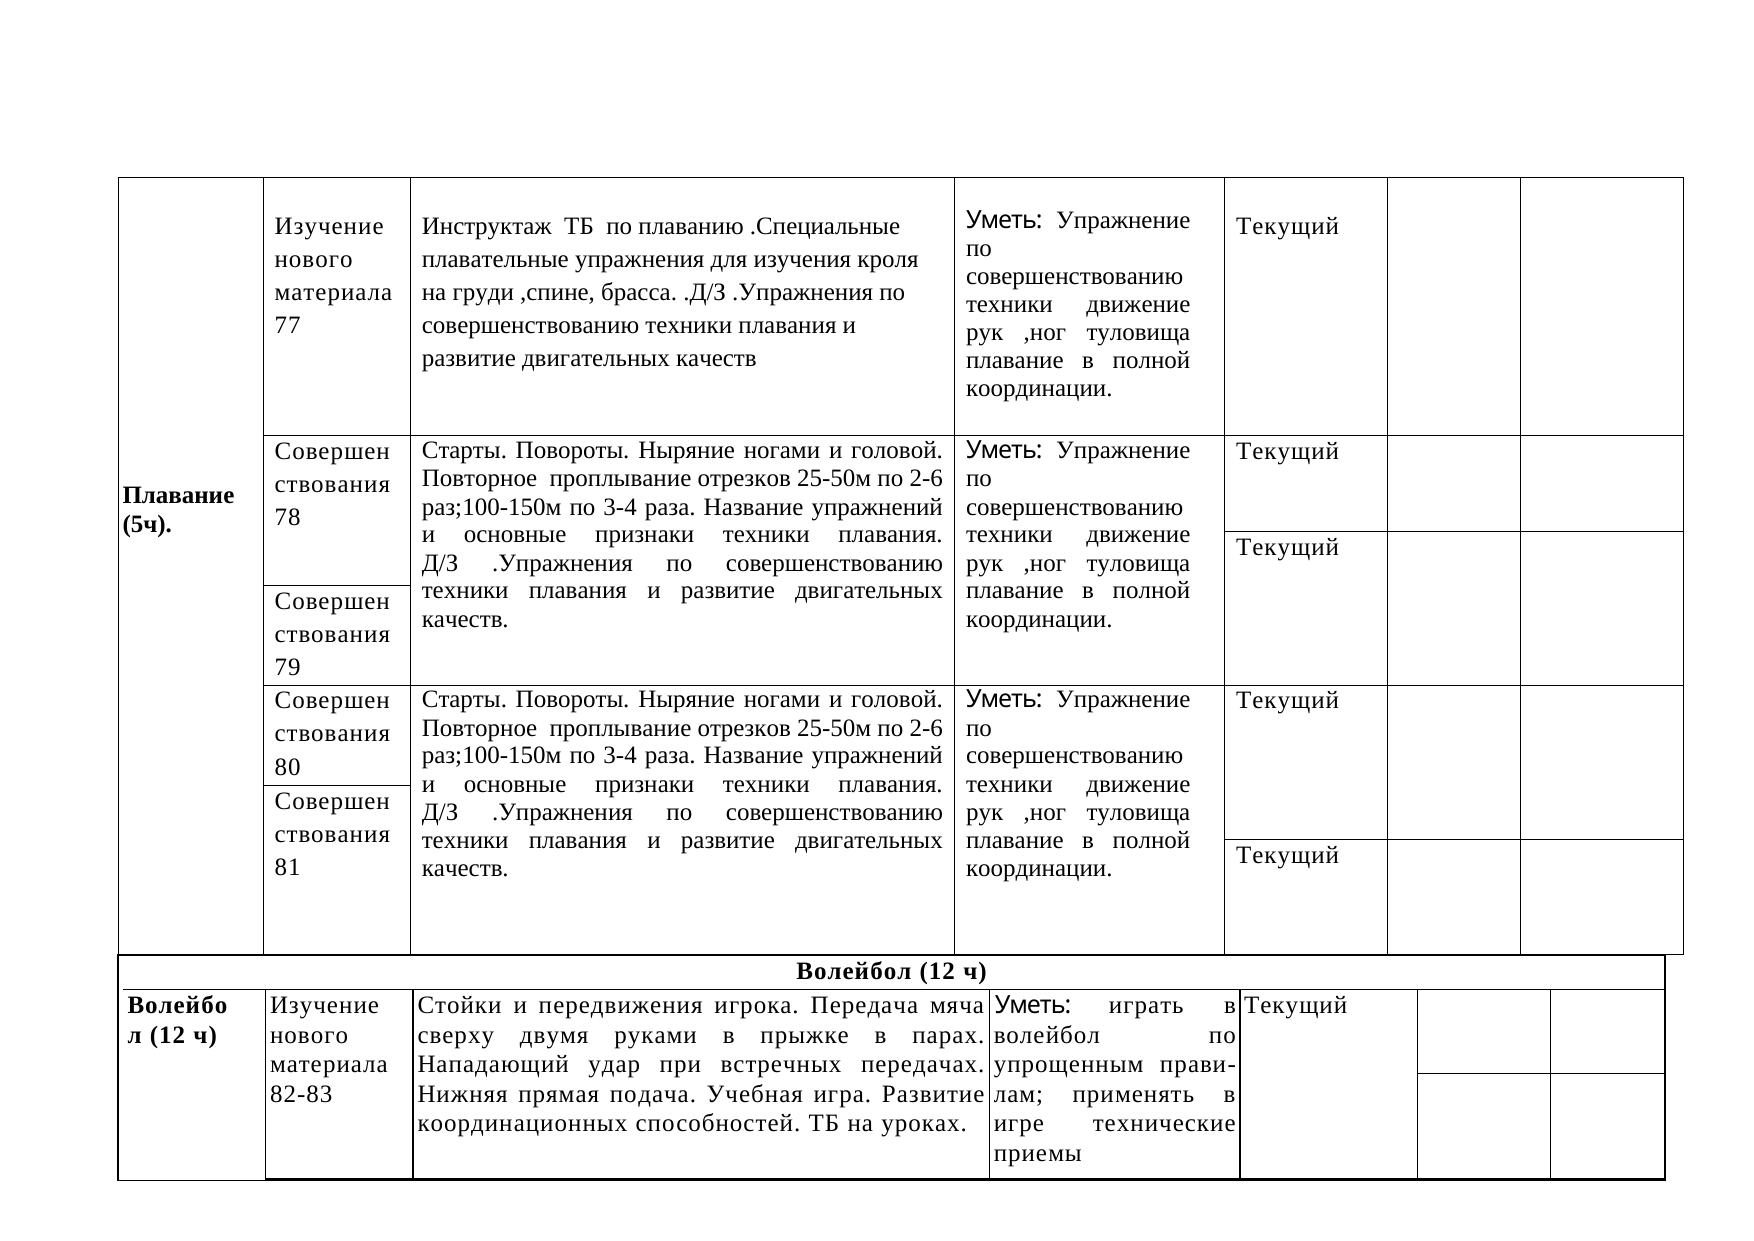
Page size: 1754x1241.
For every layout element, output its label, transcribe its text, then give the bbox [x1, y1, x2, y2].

table_cell [1388, 436, 1520, 531]
table_cell Текущий [1225, 840, 1387, 954]
table_cell [1521, 436, 1683, 531]
table_cell [1388, 178, 1520, 435]
table_cell Уметь: Упражнение по совершенствованию техники движение рук ,ног туловища плавание в полной координации. [955, 436, 1224, 684]
table_cell Изучение нового материала77 [264, 178, 410, 435]
table_cell [1388, 686, 1520, 839]
table_cell Совершенствования 78 [264, 436, 410, 585]
table_cell Текущий [1225, 532, 1387, 684]
table_cell Совершенствования 81 [264, 786, 410, 954]
table_cell Уметь: Упражнение по совершенствованию техники движение рук ,ног туловища плавание в полной координации. [955, 686, 1224, 954]
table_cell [119, 956, 1664, 1179]
table_cell Уметь: Упражнение по совершенствованию техники движение рук ,ног туловища плавание в полной координации. [955, 178, 1224, 435]
table_cell Текущий [1225, 178, 1387, 435]
table_cell [1521, 686, 1683, 839]
table_cell Старты. Повороты. Ныряние ногами и головой. Повторное проплывание отрезков 25-50м по 2-6 раз;100-150м по 3-4 раза. Название упражнений и основные признаки техники плавания. Д/З .Упражнения по совершенствованию техники плавания и развитие двигательных качеств. [411, 436, 954, 684]
table_cell [1521, 178, 1683, 435]
table_cell [1521, 840, 1683, 954]
table_cell [1388, 532, 1520, 684]
table_cell [1521, 532, 1683, 684]
table_cell Плавание (5ч). [119, 178, 263, 954]
table_cell Старты. Повороты. Ныряние ногами и головой. Повторное проплывание отрезков 25-50м по 2-6 раз;100-150м по 3-4 раза. Название упражнений и основные признаки техники плавания. Д/З .Упражнения по совершенствованию техники плавания и развитие двигательных качеств. [411, 686, 954, 954]
table_cell Инструктаж ТБ по плаванию .Специальные плавательные упражнения для изучения кроля на груди ,спине, брасса. .Д/З .Упражнения по совершенствованию техники плавания и развитие двигательных качеств [411, 178, 954, 435]
table_cell Текущий [1225, 686, 1387, 839]
table_cell Совершенствования 80 [264, 686, 410, 785]
table_cell Совершенствования 79 [264, 586, 410, 684]
table_cell [1388, 840, 1520, 954]
table_cell Текущий [1225, 436, 1387, 531]
